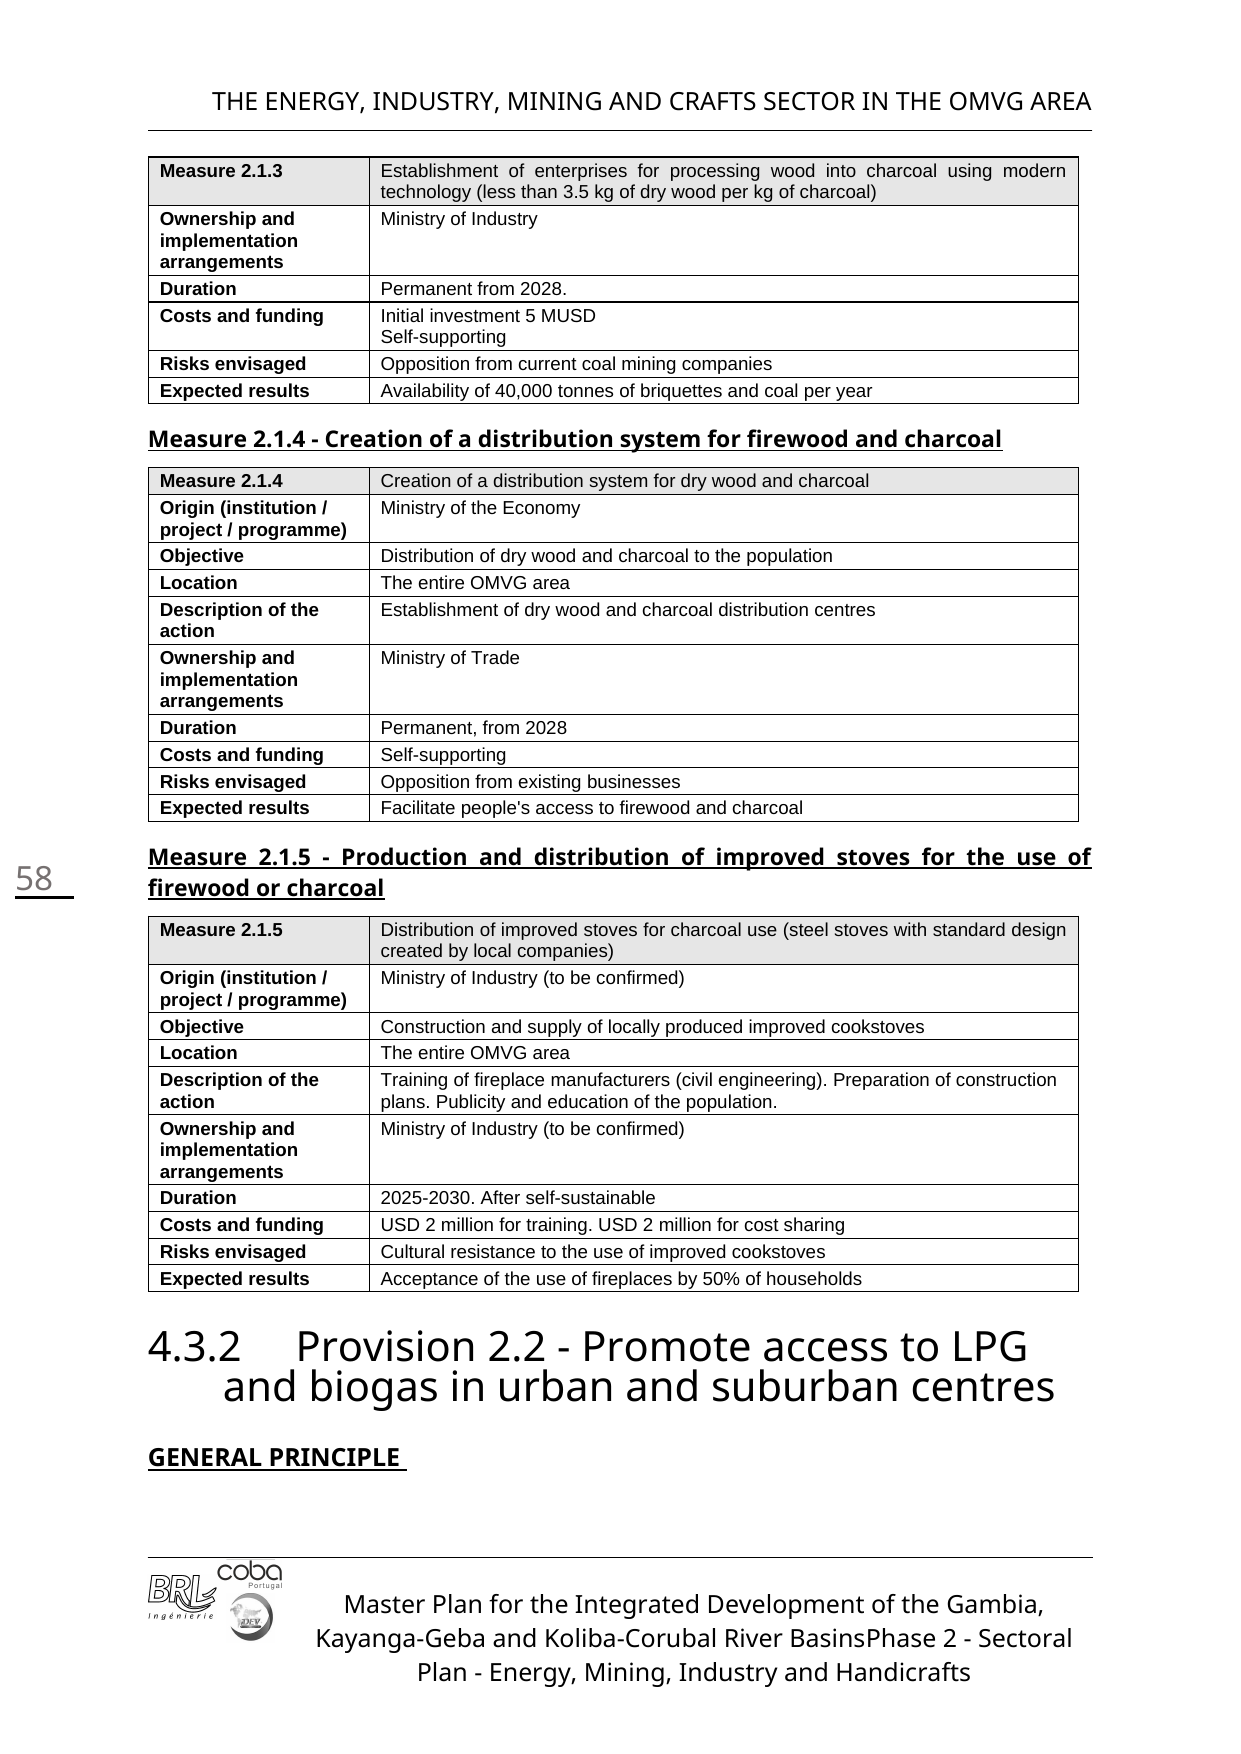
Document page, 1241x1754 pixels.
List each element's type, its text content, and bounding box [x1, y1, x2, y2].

table_cell Ownership and implementation arrangements [149, 1115, 369, 1184]
text Measure 2.1.5 - Production and distribution of improved stoves for the use of firewood or charcoal [148, 869, 1092, 903]
table_header Creation of a distribution system for dry wood and charcoal [370, 468, 1078, 494]
table_cell Availability of 40,000 tonnes of briquettes and coal per year [370, 378, 1078, 403]
table_cell Ministry of Industry (to be confirmed) [370, 965, 1078, 1012]
table_cell Establishment of dry wood and charcoal distribution centres [370, 597, 1078, 644]
table_cell Risks envisaged [149, 768, 369, 794]
table_cell 2025-2030. After self-sustainable [370, 1185, 1078, 1211]
table_cell Objective [149, 543, 369, 569]
table_cell Description of the action [149, 597, 369, 644]
text Measure 2.1.5 - Production and distribution of improved stoves for the use of firewood or charcoal [148, 841, 1092, 867]
table_cell Facilitate people's access to firewood and charcoal [370, 795, 1078, 821]
table_cell Ownership and implementation arrangements [149, 206, 369, 275]
table_cell Permanent, from 2028 [370, 715, 1078, 741]
table_cell Risks envisaged [149, 351, 369, 377]
table_cell Duration [149, 276, 369, 301]
table_cell The entire OMVG area [370, 1040, 1078, 1066]
table_header Distribution of improved stoves for charcoal use (steel stoves with standard design created by local companies) [370, 917, 1078, 964]
table_cell Ministry of the Economy [370, 495, 1078, 542]
picture [147, 1559, 282, 1620]
table_cell Construction and supply of locally produced improved cookstoves [370, 1013, 1078, 1039]
subtitle Provision 2.2 - Promote access to LPG and biogas in urban and suburban centres [148, 1330, 1092, 1409]
table_cell Description of the action [149, 1067, 369, 1114]
table_cell Opposition from current coal mining companies [370, 351, 1078, 377]
table_header Measure 2.1.3 [149, 158, 369, 205]
table_cell Initial investment 5 MUSD Self-supporting [370, 303, 1078, 350]
table_cell Expected results [149, 795, 369, 821]
table_cell Location [149, 570, 369, 596]
table_cell Objective [149, 1013, 369, 1039]
table_cell Cultural resistance to the use of improved cookstoves [370, 1239, 1078, 1264]
table_cell Ministry of Industry [370, 206, 1078, 275]
table_cell Duration [149, 715, 369, 741]
table_cell Opposition from existing businesses [370, 768, 1078, 794]
table_cell Ministry of Industry (to be confirmed) [370, 1115, 1078, 1184]
table_cell The entire OMVG area [370, 570, 1078, 596]
table_cell Location [149, 1040, 369, 1066]
table_cell Origin (institution / project / programme) [149, 495, 369, 542]
table_header Establishment of enterprises for processing wood into charcoal using modern technology (less than 3.5 kg of dry wood per kg of charcoal) [370, 158, 1078, 205]
table_header Measure 2.1.5 [149, 917, 369, 964]
table_cell Ownership and implementation arrangements [149, 645, 369, 714]
text Measure 2.1.4 - Creation of a distribution system for firewood and charcoal [148, 423, 1092, 454]
text General principle [148, 1440, 1092, 1474]
table_cell Expected results [149, 378, 369, 403]
table_cell Permanent from 2028. [370, 276, 1078, 301]
table_cell Expected results [149, 1265, 369, 1291]
table_cell Acceptance of the use of fireplaces by 50% of households [370, 1265, 1078, 1291]
table_cell Costs and funding [149, 303, 369, 350]
table_cell Distribution of dry wood and charcoal to the population [370, 543, 1078, 569]
table_cell Risks envisaged [149, 1239, 369, 1264]
table_cell Costs and funding [149, 742, 369, 767]
table_header Measure 2.1.4 [149, 468, 369, 494]
table_cell Training of fireplace manufacturers (civil engineering). Preparation of construction plans. Publicity and education of the population. [370, 1067, 1078, 1114]
table_cell Self-supporting [370, 742, 1078, 767]
table_cell Origin (institution / project / programme) [149, 965, 369, 1012]
table_cell Costs and funding [149, 1212, 369, 1238]
table_cell USD 2 million for training. USD 2 million for cost sharing [370, 1212, 1078, 1238]
table_cell Duration [149, 1185, 369, 1211]
table_cell Ministry of Trade [370, 645, 1078, 714]
